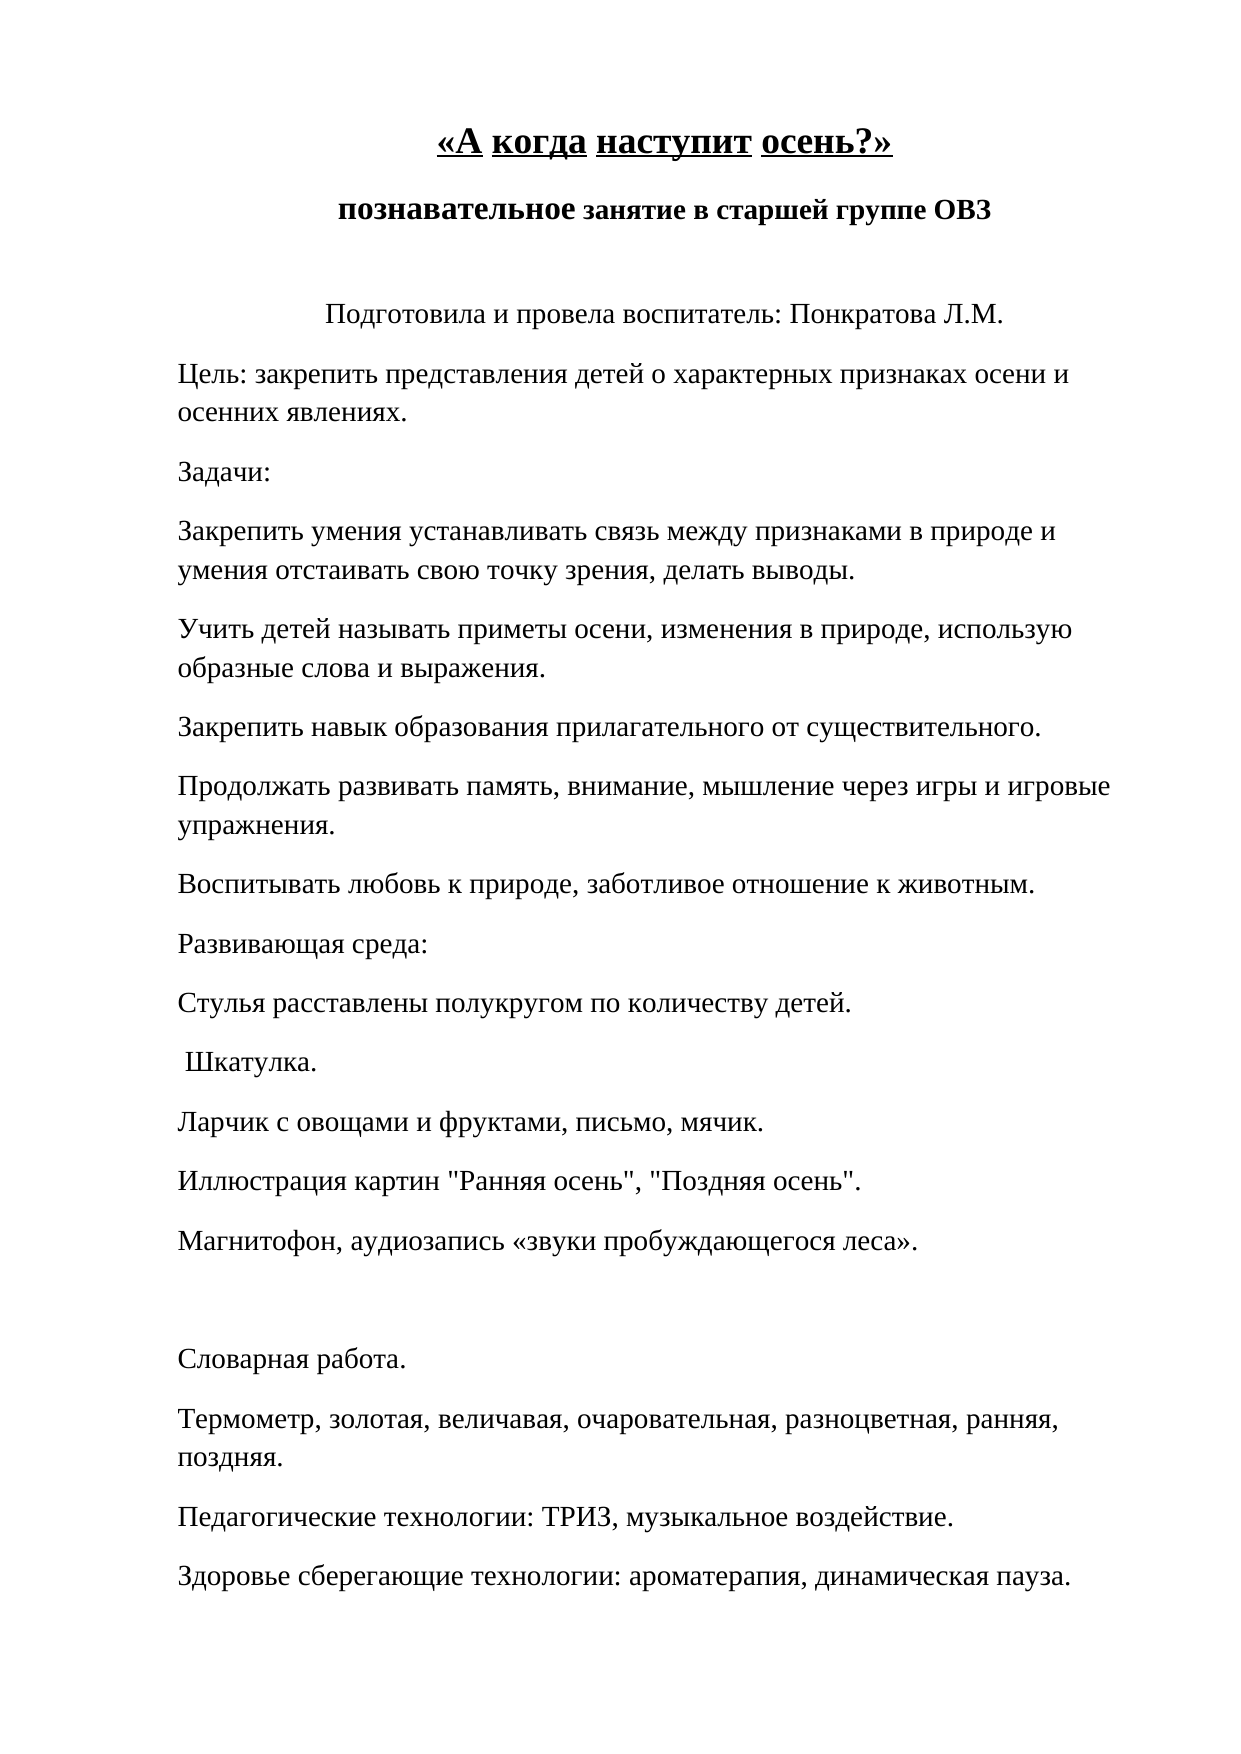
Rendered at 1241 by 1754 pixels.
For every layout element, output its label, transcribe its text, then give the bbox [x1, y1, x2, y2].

text Задачи: [177, 454, 1152, 487]
text Цель: закрепить представления детей о характерных признаках осени и осенних явлениях. [177, 356, 1152, 428]
text Воспитывать любовь к природе, заботливое отношение к животным. [177, 866, 1152, 900]
text Закрепить умения устанавливать связь между признаками в природе и умения отстаивать свою точку зрения, делать выводы. [177, 513, 1152, 585]
text Шкатулка. [177, 1044, 1152, 1078]
text Учить детей называть приметы осени, изменения в природе, использую образные слова и выражения. [177, 611, 1152, 683]
text Закрепить навык образования прилагательного от существительного. [177, 709, 1152, 743]
text Подготовила и провела воспитатель: Понкратова Л.М. [177, 297, 1152, 330]
text Иллюстрация картин "Ранняя осень", "Поздняя осень". [177, 1163, 1152, 1197]
text Развивающая среда: [177, 926, 1152, 959]
text Продолжать развивать память, внимание, мышление через игры и игровые упражнения. [177, 768, 1152, 841]
text познавательное занятие в старшей группе ОВЗ [177, 188, 1152, 227]
text Ларчик с овощами и фруктами, письмо, мячик. [177, 1104, 1152, 1137]
text Словарная работа. [177, 1341, 1152, 1375]
text Стулья расставлены полукругом по количеству детей. [177, 985, 1152, 1019]
text «А когда наступит осень?» [177, 118, 1152, 161]
text Педагогические технологии: ТРИЗ, музыкальное воздействие. [177, 1499, 1152, 1532]
text Здоровье сберегающие технологии: ароматерапия, динамическая пауза. [177, 1558, 1152, 1592]
text Термометр, золотая, величавая, очаровательная, разноцветная, ранняя, поздняя. [177, 1401, 1152, 1473]
text Магнитофон, аудиозапись «звуки пробуждающегося леса». [177, 1223, 1152, 1256]
